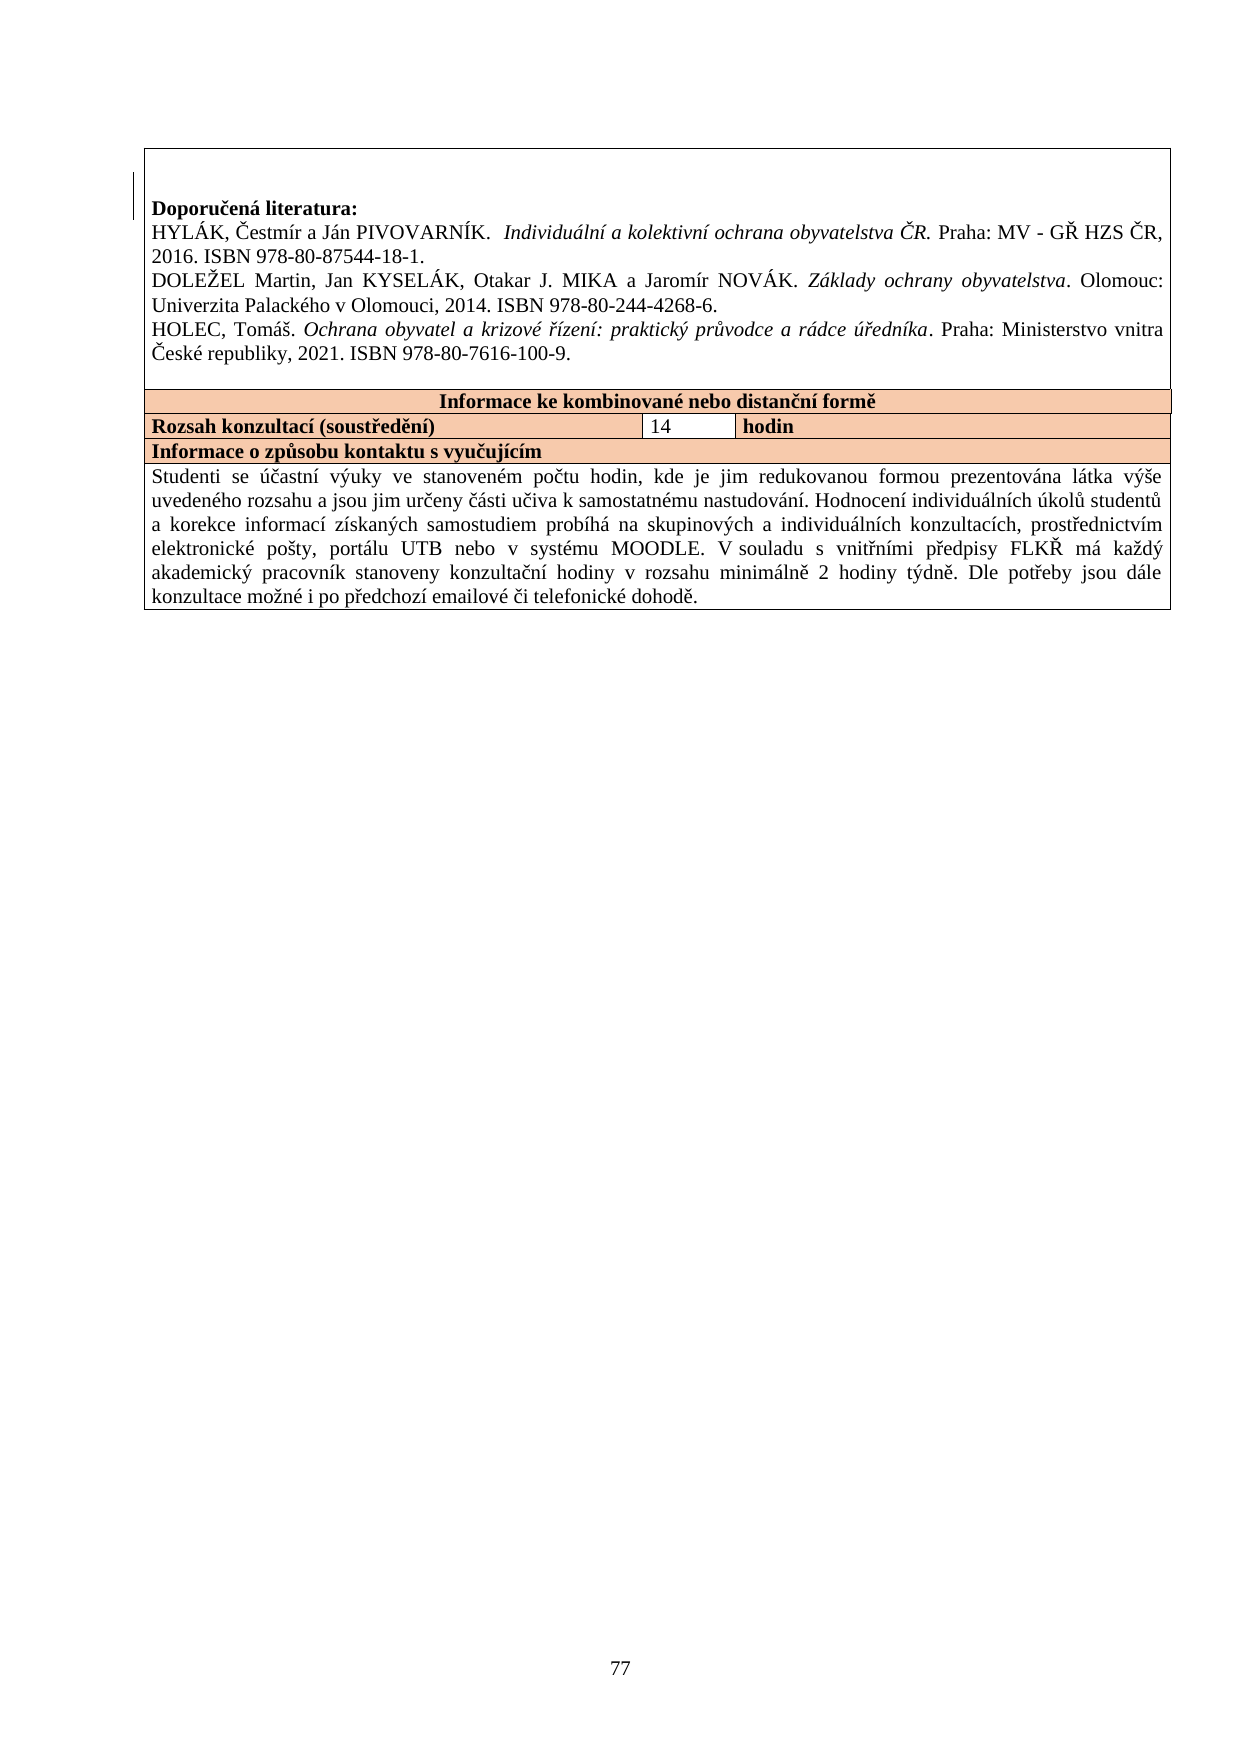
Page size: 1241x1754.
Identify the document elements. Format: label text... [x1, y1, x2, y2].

table_cell Informace ke kombinované nebo distanční formě [145, 389, 1171, 413]
table_cell hodin [736, 414, 1170, 438]
table_cell Studenti se účastní výuky ve stanoveném počtu hodin, kde je jim redukovanou formou prezentována látka výše uvedeného rozsahu a jsou jim určeny části učiva k samostatnému nastudování. Hodnocení individuálních úkolů studentů a korekce informací získaných samostudiem probíhá na skupinových a individuálních konzultacích, prostřednictvím elektronické pošty, portálu UTB nebo v systému MOODLE. V souladu s vnitřními předpisy FLKŘ má každý akademický pracovník stanoveny konzultační hodiny v rozsahu minimálně 2 hodiny týdně. Dle potřeby jsou dále konzultace možné i po předchozí emailové či telefonické dohodě. [145, 464, 1170, 608]
table_cell 14 [643, 414, 735, 438]
table_cell Informace o způsobu kontaktu s vyučujícím [145, 439, 1170, 463]
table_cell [145, 149, 1170, 389]
table_cell Rozsah konzultací (soustředění) [145, 414, 642, 438]
